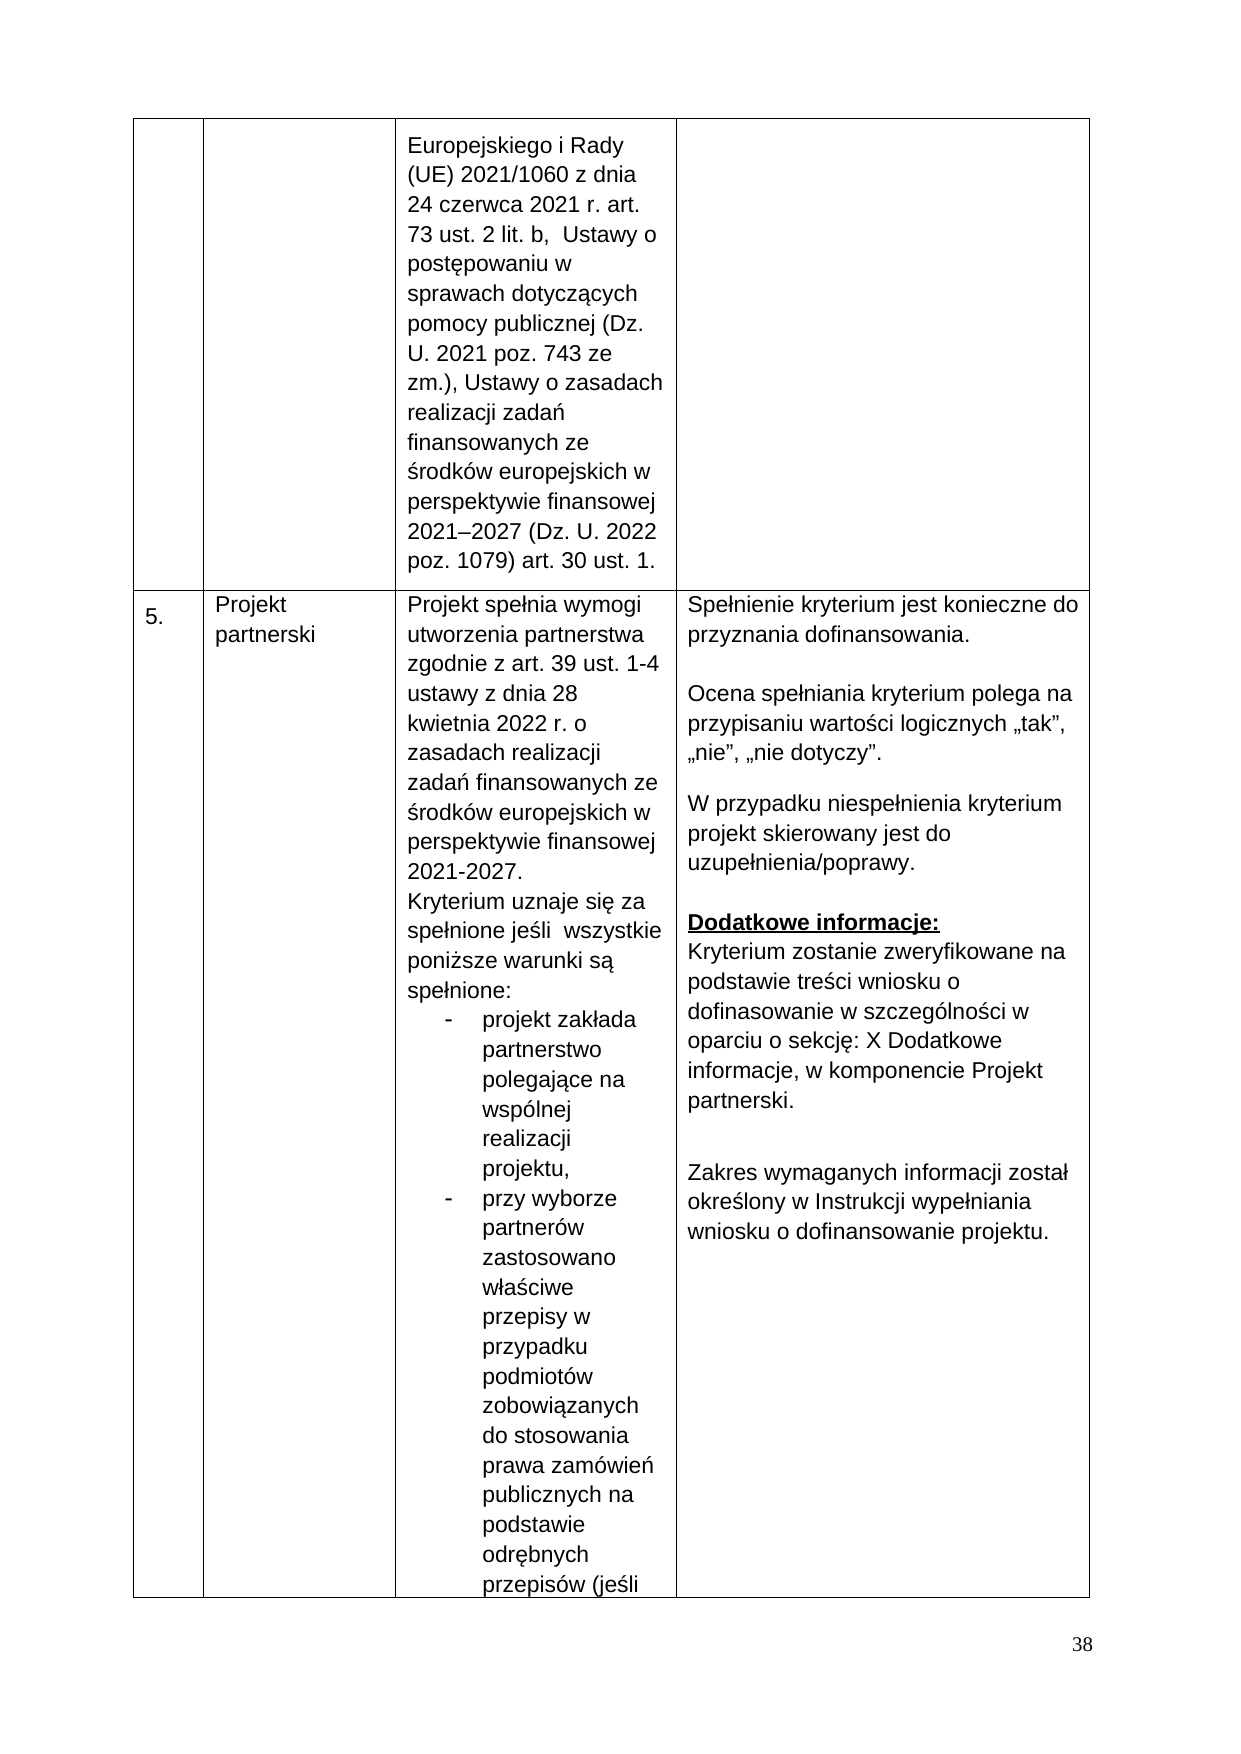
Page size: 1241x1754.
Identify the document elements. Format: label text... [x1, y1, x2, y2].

table_cell [134, 591, 203, 1597]
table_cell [677, 119, 1089, 590]
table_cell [396, 591, 676, 1597]
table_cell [677, 591, 1089, 1597]
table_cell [204, 119, 395, 590]
table_cell [134, 119, 203, 590]
table_cell Projekt partnerski [204, 591, 395, 1597]
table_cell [396, 119, 676, 590]
